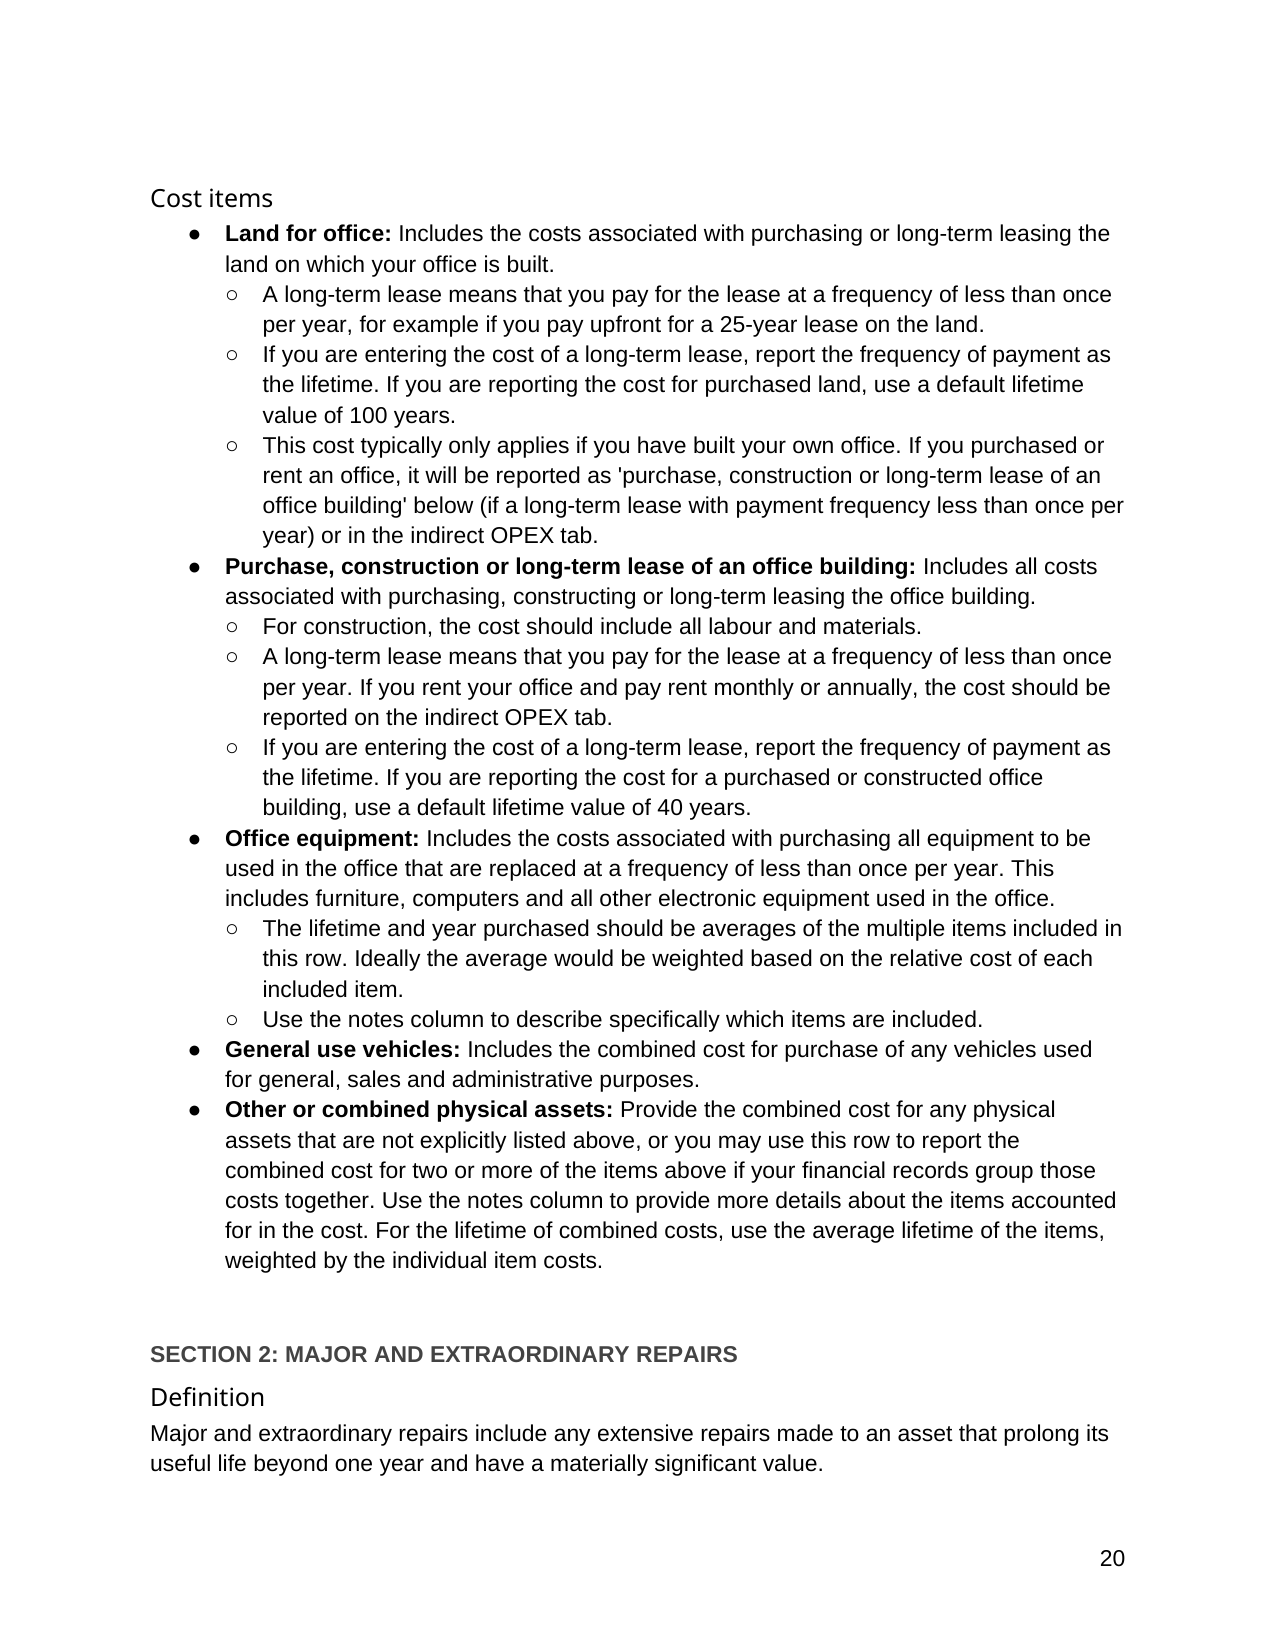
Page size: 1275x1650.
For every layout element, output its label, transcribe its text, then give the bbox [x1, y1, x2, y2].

list Land for office: Includes the costs associated with purchasing or long-term leasing the land on which your office is built. [187, 220, 1125, 277]
list General use vehicles: Includes the combined cost for purchase of any vehicles used for general, sales and administrative purposes. [187, 1036, 1125, 1093]
list This cost typically only applies if you have built your own office. If you purchased or rent an office, it will be reported as 'purchase, construction or long-term lease of an office building' below (if a long-term lease with payment frequency less than once per year) or in the indirect OPEX tab. [225, 432, 1125, 549]
list A long-term lease means that you pay for the lease at a frequency of less than once per year, for example if you pay upfront for a 25-year lease on the land. [225, 281, 1125, 337]
subtitle Definition [150, 1380, 1125, 1414]
list If you are entering the cost of a long-term lease, report the frequency of payment as the lifetime. If you are reporting the cost for a purchased or constructed office building, use a default lifetime value of 40 years. [225, 734, 1125, 821]
text Major and extraordinary repairs include any extensive repairs made to an asset that prolong its useful life beyond one year and have a materially significant value. [150, 1420, 1125, 1477]
list Office equipment: Includes the costs associated with purchasing all equipment to be used in the office that are replaced at a frequency of less than once per year. This includes furniture, computers and all other electronic equipment used in the office. [187, 824, 1125, 911]
list Purchase, construction or long-term lease of an office building: Includes all costs associated with purchasing, constructing or long-term leasing the office building. [187, 553, 1125, 609]
subtitle SECTION 2: MAJOR AND EXTRAORDINARY REPAIRS [150, 1341, 1125, 1368]
list A long-term lease means that you pay for the lease at a frequency of less than once per year. If you rent your office and pay rent monthly or annually, the cost should be reported on the indirect OPEX tab. [225, 643, 1125, 730]
subtitle Cost items [150, 180, 1125, 214]
list Other or combined physical assets: Provide the combined cost for any physical assets that are not explicitly listed above, or you may use this row to report the combined cost for two or more of the items above if your financial records group those costs together. Use the notes column to provide more details about the items accounted for in the cost. For the lifetime of combined costs, use the average lifetime of the items, weighted by the individual item costs. [187, 1096, 1125, 1274]
list If you are entering the cost of a long-term lease, report the frequency of payment as the lifetime. If you are reporting the cost for purchased land, use a default lifetime value of 100 years. [225, 341, 1125, 428]
list Use the notes column to describe specifically which items are included. [225, 1006, 1125, 1032]
list For construction, the cost should include all labour and materials. [225, 613, 1125, 639]
list The lifetime and year purchased should be averages of the multiple items included in this row. Ideally the average would be weighted based on the relative cost of each included item. [225, 915, 1125, 1002]
